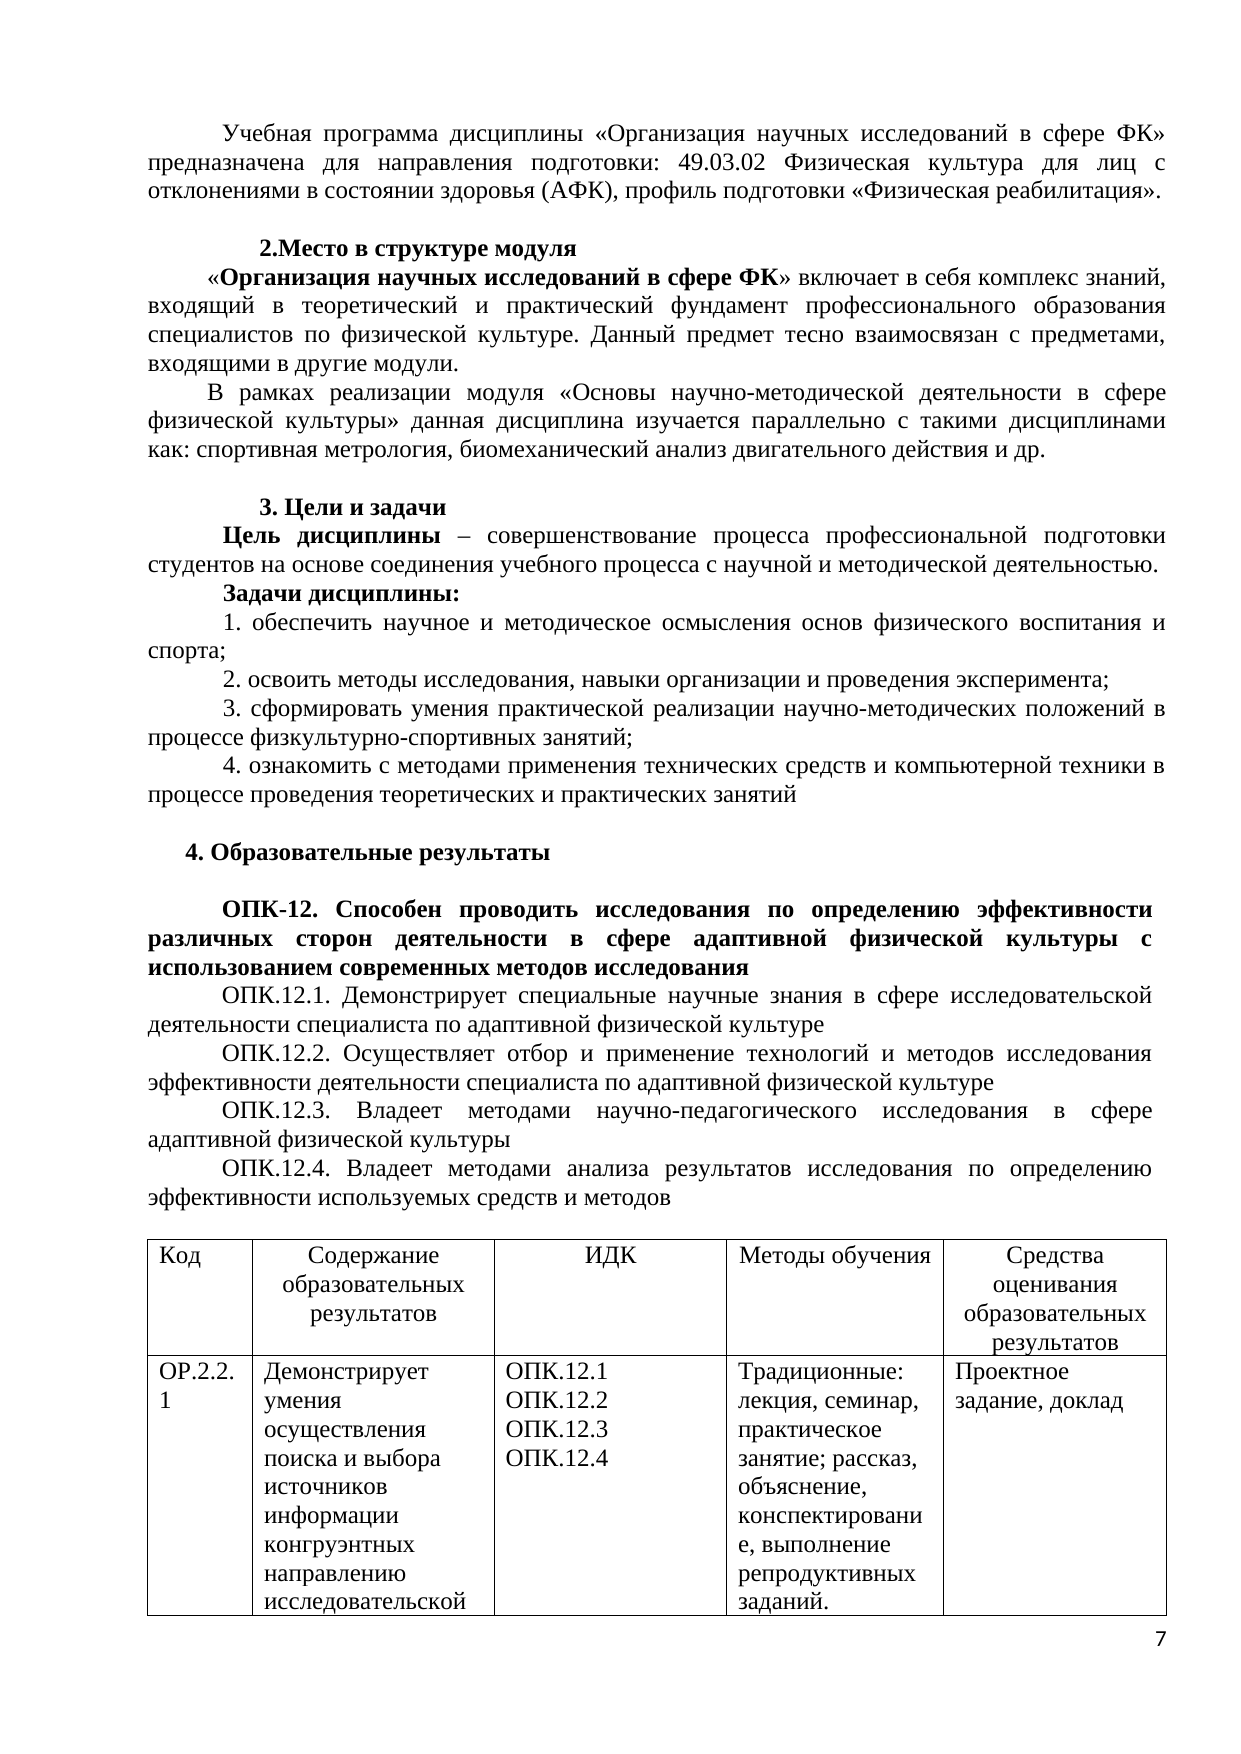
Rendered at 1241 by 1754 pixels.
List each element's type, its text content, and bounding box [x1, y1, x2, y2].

text В рамках реализации модуля «Основы научно-методической деятельности в сфере физической культуры» данная дисциплина изучается параллельно с такими дисциплинами как: спортивная метрология, биомеханический анализ двигательного действия и др. [148, 377, 1167, 463]
table_header Содержание образовательных результатов [253, 1240, 494, 1355]
text 3. сформировать умения практической реализации научно-методических положений в процессе физкультурно-спортивных занятий; [148, 693, 1167, 751]
table_header ИДК [495, 1240, 726, 1355]
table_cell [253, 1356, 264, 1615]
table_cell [495, 1356, 726, 1615]
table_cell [944, 1356, 1166, 1615]
text Задачи дисциплины: [148, 578, 1167, 607]
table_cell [727, 1356, 943, 1615]
text Цель дисциплины – совершенствование процесса профессиональной подготовки студентов на основе соединения учебного процесса с научной и методической деятельностью. [148, 521, 1167, 578]
table_header Код [148, 1240, 252, 1355]
text 3. Цели и задачи [185, 492, 1167, 521]
text ОПК.12.4. Владеет методами анализа результатов исследования по определению эффективности используемых средств и методов [148, 1153, 1153, 1211]
text 1. обеспечить научное и методическое осмысления основ физического воспитания и спорта; [148, 607, 1167, 664]
text Учебная программа дисциплины «Организация научных исследований в сфере ФК» предназначена для направления подготовки: 49.03.02 Физическая культура для лиц с отклонениями в состоянии здоровья (АФК), профиль подготовки «Физическая реабилитация». [148, 118, 1167, 204]
text 4. Образовательные результаты [185, 837, 1167, 866]
table_header Методы обучения [727, 1240, 943, 1355]
text ОПК-12. Способен проводить исследования по определению эффективности различных сторон деятельности в сфере адаптивной физической культуры с использованием современных методов исследования [148, 894, 1153, 981]
table_header Средства оценивания образовательных результатов [944, 1240, 1166, 1355]
text 2.Место в структуре модуля [185, 233, 1167, 262]
text ОПК.12.1. Демонстрирует специальные научные знания в сфере исследовательской деятельности специалиста по адаптивной физической культуре [148, 981, 1153, 1038]
text «Организация научных исследований в сфере ФК» включает в себя комплекс знаний, входящий в теоретический и практический фундамент профессионального образования специалистов по физической культуре. Данный предмет тесно взаимосвязан с предметами, входящими в другие модули. [148, 262, 1167, 377]
text ОПК.12.3. Владеет методами научно-педагогического исследования в сфере адаптивной физической культуры [148, 1096, 1153, 1153]
table_cell ОР.2.2.1 [148, 1356, 252, 1615]
text ОПК.12.2. Осуществляет отбор и применение технологий и методов исследования эффективности деятельности специалиста по адаптивной физической культуре [148, 1038, 1153, 1096]
text 2. освоить методы исследования, навыки организации и проведения эксперимента; [148, 664, 1167, 693]
text 4. ознакомить с методами применения технических средств и компьютерной техники в процессе проведения теоретических и практических занятий [148, 751, 1167, 808]
